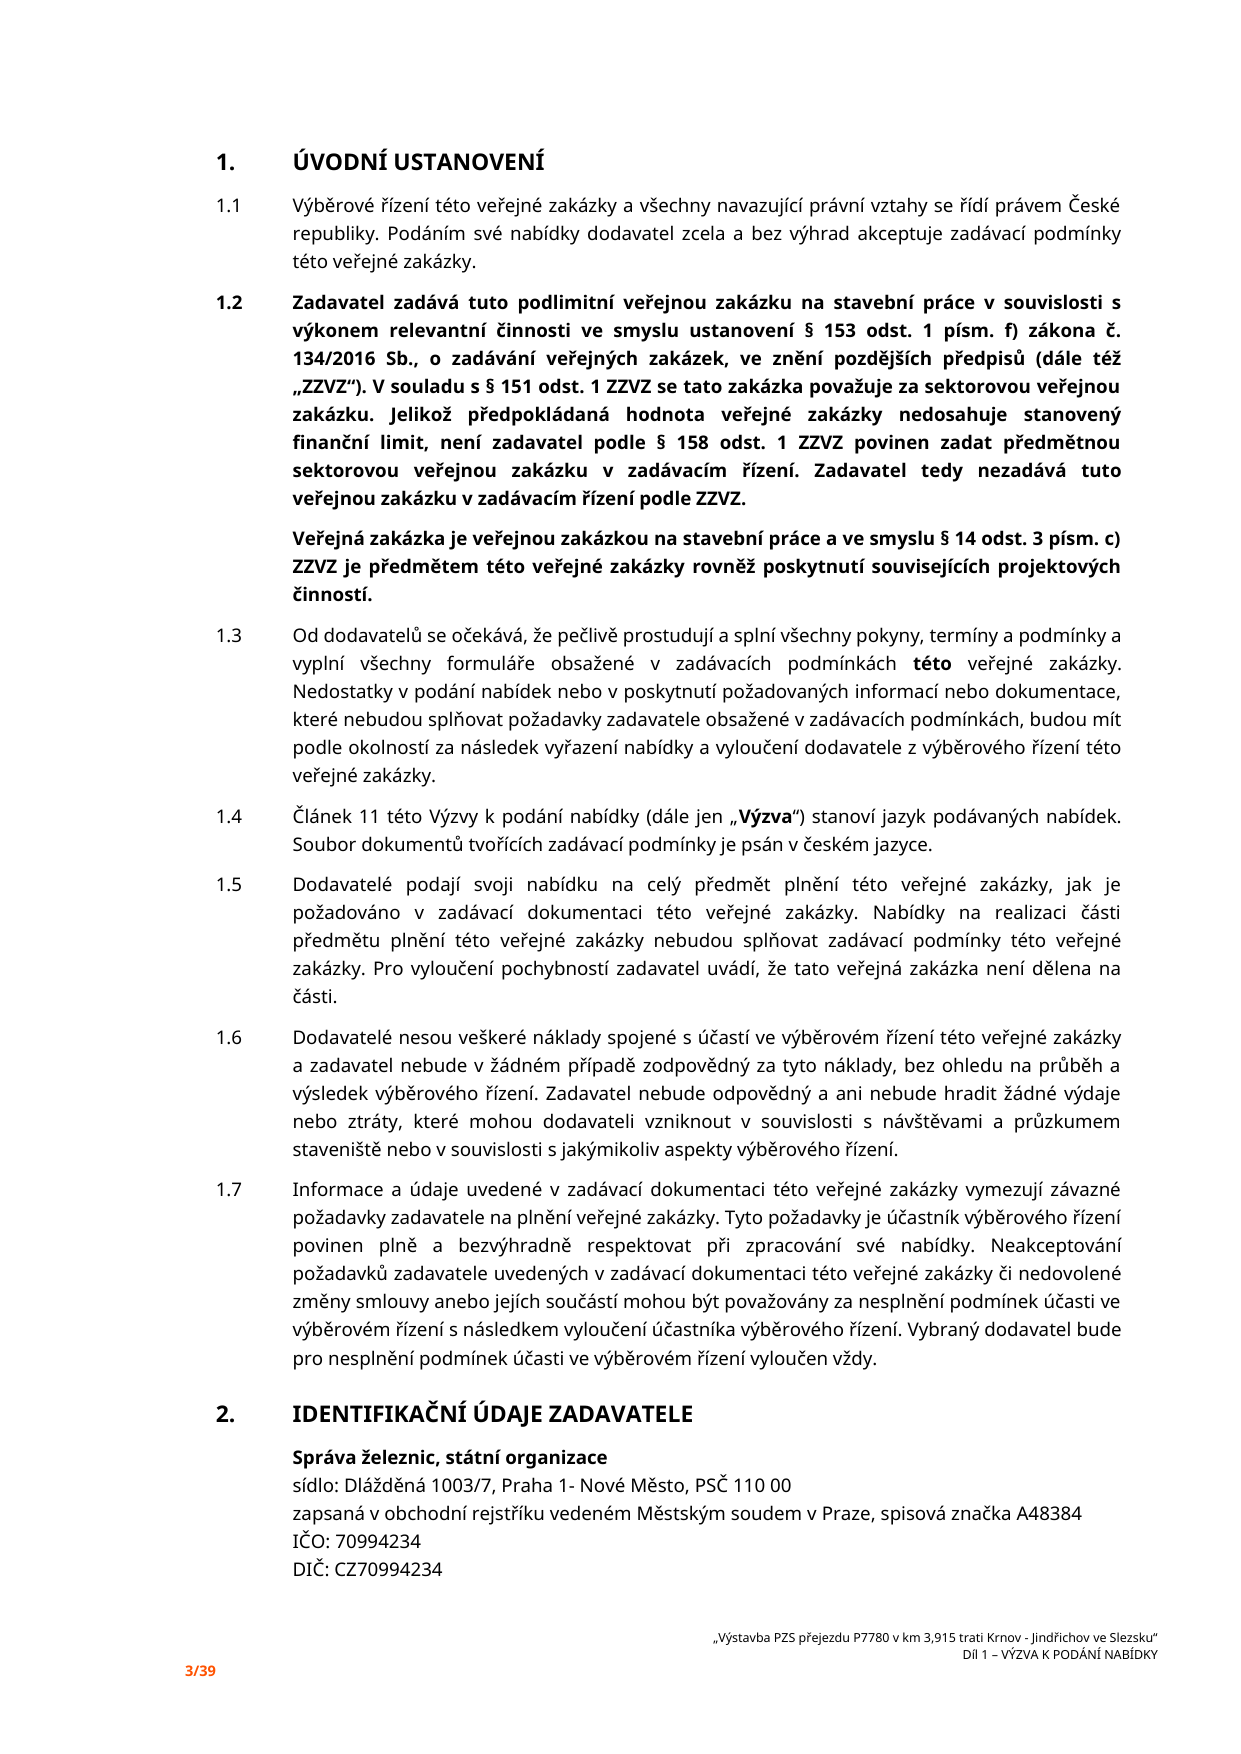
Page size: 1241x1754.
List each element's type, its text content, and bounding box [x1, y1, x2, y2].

text Správa železnic, státní organizace [292, 1445, 1122, 1470]
text Dodavatelé nesou veškeré náklady spojené s účastí ve výběrovém řízení této veřejné zakázky a zadavatel nebude v žádném případě zodpovědný za tyto náklady, bez ohledu na průběh a výsledek výběrového řízení. Zadavatel nebude odpovědný a ani nebude hradit žádné výdaje nebo ztráty, které mohou dodavateli vzniknout v souvislosti s návštěvami a průzkumem staveniště nebo v souvislosti s jakýmikoliv aspekty výběrového řízení. [216, 1024, 1122, 1162]
text sídlo: Dlážděná 1003/7, Praha 1- Nové Město, PSČ 110 00 [292, 1473, 1122, 1498]
text Od dodavatelů se očekává, že pečlivě prostudují a splní všechny pokyny, termíny a podmínky a vyplní všechny formuláře obsažené v zadávacích podmínkách této veřejné zakázky. Nedostatky v podání nabídek nebo v poskytnutí požadovaných informací nebo dokumentace, které nebudou splňovat požadavky zadavatele obsažené v zadávacích podmínkách, budou mít podle okolností za následek vyřazení nabídky a vyloučení dodavatele z výběrového řízení této veřejné zakázky. [216, 622, 1122, 788]
text Dodavatelé podají svoji nabídku na celý předmět plnění této veřejné zakázky, jak je požadováno v zadávací dokumentaci této veřejné zakázky. Nabídky na realizaci části předmětu plnění této veřejné zakázky nebudou splňovat zadávací podmínky této veřejné zakázky. Pro vyloučení pochybností zadavatel uvádí, že tato veřejná zakázka není dělena na části. [216, 871, 1122, 1009]
text IČO: 70994234 [292, 1529, 1122, 1554]
text Informace a údaje uvedené v zadávací dokumentaci této veřejné zakázky vymezují závazné požadavky zadavatele na plnění veřejné zakázky. Tyto požadavky je účastník výběrového řízení povinen plně a bezvýhradně respektovat při zpracování své nabídky. Neakceptování požadavků zadavatele uvedených v zadávací dokumentaci této veřejné zakázky či nedovolené změny smlouvy anebo jejích součástí mohou být považovány za nesplnění podmínek účasti ve výběrovém řízení s následkem vyloučení účastníka výběrového řízení. Vybraný dodavatel bude pro nesplnění podmínek účasti ve výběrovém řízení vyloučen vždy. [216, 1177, 1122, 1370]
list Veřejná zakázka je veřejnou zakázkou na stavební práce a ve smyslu § 14 odst. 3 písm. c) ZZVZ je předmětem této veřejné zakázky rovněž poskytnutí souvisejících projektových činností. [292, 526, 1122, 607]
text DIČ: CZ70994234 [292, 1557, 1122, 1582]
text Zadavatel zadává tuto podlimitní veřejnou zakázku na stavební práce v souvislosti s výkonem relevantní činnosti ve smyslu ustanovení § 153 odst. 1 písm. f) zákona č. 134/2016 Sb., o zadávání veřejných zakázek, ve znění pozdějších předpisů (dále též „ZZVZ“). V souladu s § 151 odst. 1 ZZVZ se tato zakázka považuje za sektorovou veřejnou zakázku. Jelikož předpokládaná hodnota veřejné zakázky nedosahuje stanovený finanční limit, není zadavatel podle § 158 odst. 1 ZZVZ povinen zadat předmětnou sektorovou veřejnou zakázku v zadávacím řízení. Zadavatel tedy nezadává tuto veřejnou zakázku v zadávacím řízení podle ZZVZ. [216, 289, 1122, 511]
text ÚVODNÍ USTANOVENÍ [216, 146, 1122, 177]
text Výběrové řízení této veřejné zakázky a všechny navazující právní vztahy se řídí právem České republiky. Podáním své nabídky dodavatel zcela a bez výhrad akceptuje zadávací podmínky této veřejné zakázky. [216, 192, 1122, 274]
text IDENTIFIKAČNÍ ÚDAJE ZADAVATELE [216, 1398, 1122, 1429]
text zapsaná v obchodní rejstříku vedeném Městským soudem v Praze, spisová značka A48384 [292, 1501, 1122, 1526]
text Článek 11 této Výzvy k podání nabídky (dále jen „Výzva“) stanoví jazyk podávaných nabídek. Soubor dokumentů tvořících zadávací podmínky je psán v českém jazyce. [216, 803, 1122, 856]
